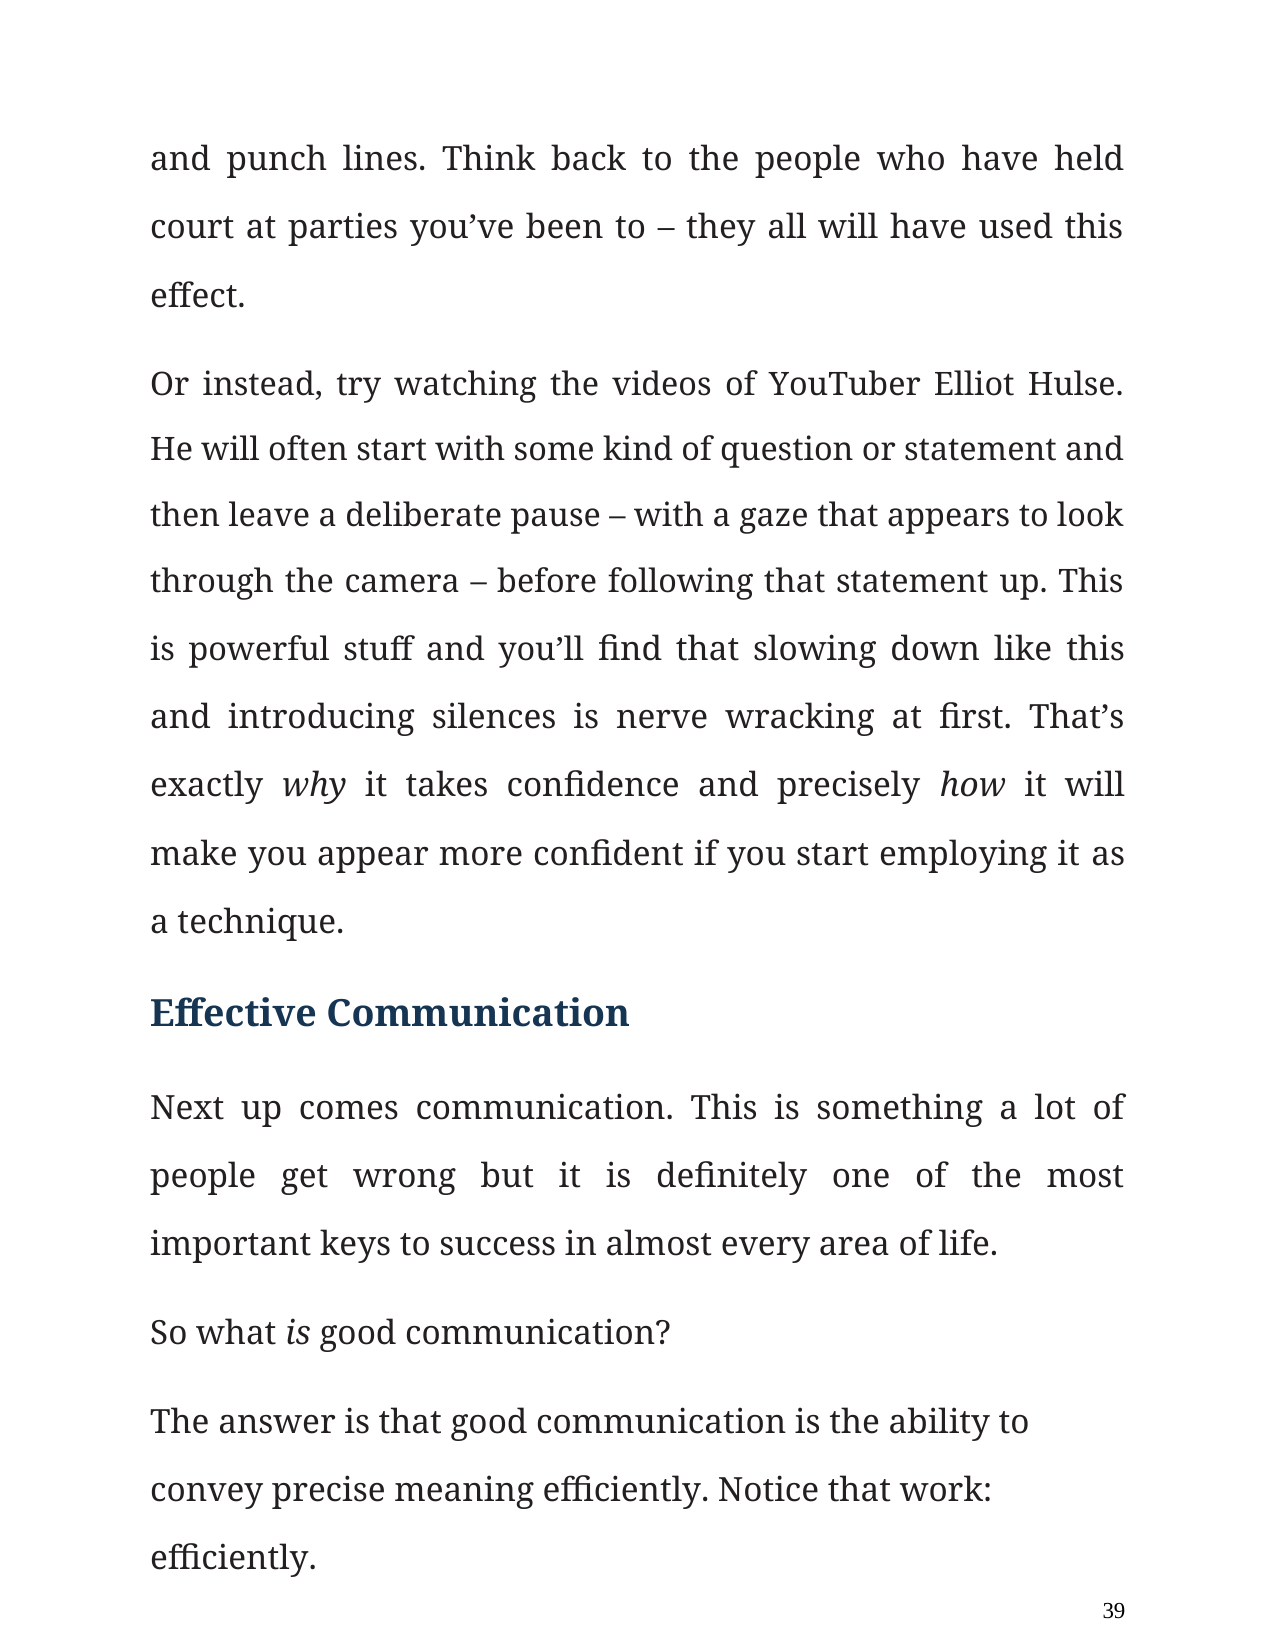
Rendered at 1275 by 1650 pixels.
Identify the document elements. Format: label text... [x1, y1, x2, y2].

text Next up comes communication. This is something a lot of people get wrong but it is definitely one of the most important keys to success in almost every area of life. [150, 1084, 1125, 1265]
text Or instead, try watching the videos of YouTuber Elliot Hulse. He will often start with some kind of question or statement and then leave a deliberate pause – with a gaze that appears to look through the camera – before following that statement up. This is powerful stuff and you’ll find that slowing down like this and introducing silences is nerve wracking at first. That’s exactly why it takes confidence and precisely how it will make you appear more confident if you start employing it as a technique. [150, 360, 1125, 943]
text Effective Communication [150, 986, 1125, 1037]
text The answer is that good communication is the ability to convey precise meaning efficiently. Notice that work: efficiently. [150, 1398, 1123, 1579]
text So what is good communication? [150, 1309, 1125, 1354]
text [150, 135, 1125, 317]
